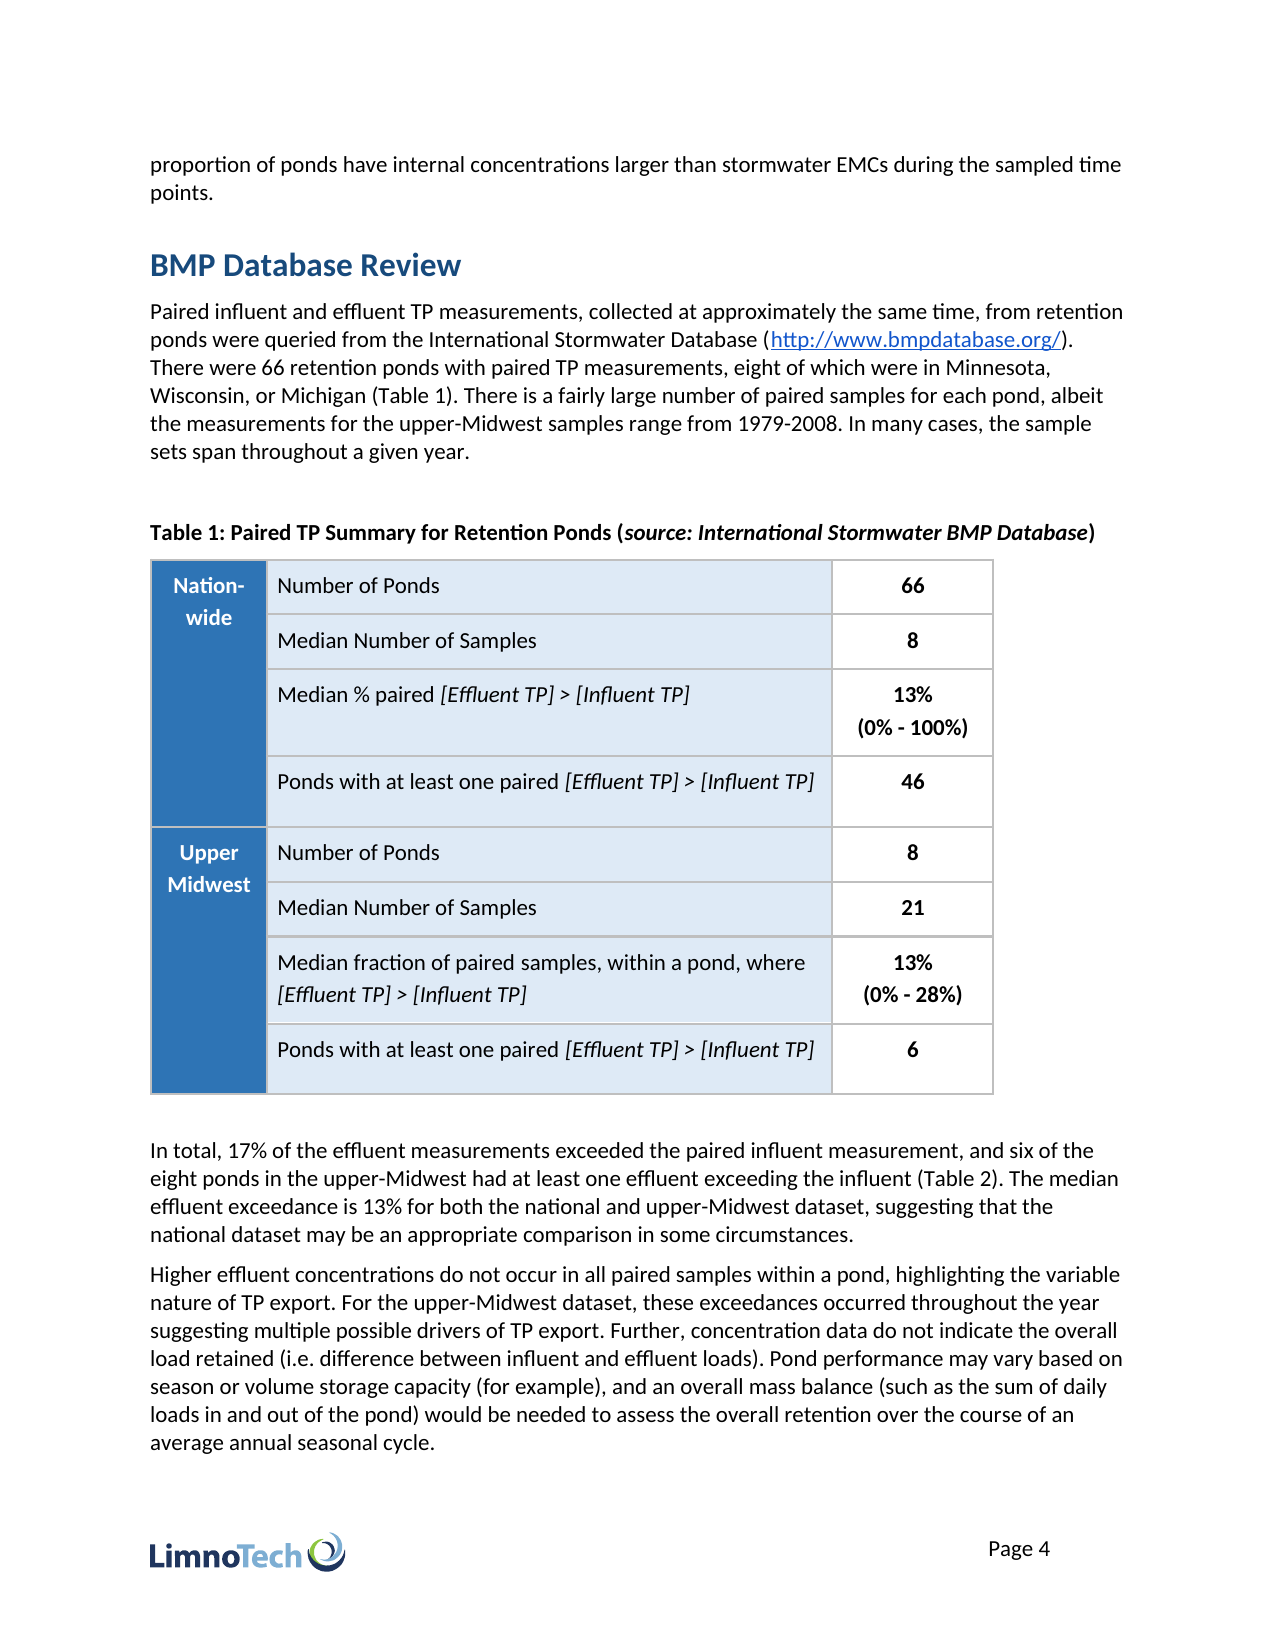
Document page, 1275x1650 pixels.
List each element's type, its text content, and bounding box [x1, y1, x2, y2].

table_cell Ponds with at least one paired [Effluent TP] > [Influent TP] [268, 757, 831, 826]
text In total, 17% of the effluent measurements exceeded the paired influent measurement, and six of the eight ponds in the upper-Midwest had at least one effluent exceeding the influent (Table 2). The median effluent exceedance is 13% for both the national and upper-Midwest dataset, suggesting that the national dataset may be an appropriate comparison in some circumstances. [150, 1136, 1125, 1248]
table_cell Median fraction of paired samples, within a pond, where [Effluent TP] > [Influent TP] [268, 938, 831, 1022]
table_cell 8 [833, 828, 992, 881]
table_cell Upper Midwest [152, 828, 266, 1093]
table_cell 13% (0% - 28%) [833, 938, 992, 1022]
table_cell 13% (0% - 100%) [833, 670, 992, 755]
table_cell 46 [833, 757, 992, 826]
table_cell 8 [833, 615, 992, 668]
table_header Number of Ponds [268, 561, 831, 613]
table_cell Number of Ponds [268, 828, 831, 881]
subtitle BMP Database Review [150, 243, 1125, 284]
text Higher effluent concentrations do not occur in all paired samples within a pond, highlighting the variable nature of TP export. For the upper-Midwest dataset, these exceedances occurred throughout the year suggesting multiple possible drivers of TP export. Further, concentration data do not indicate the overall load retained (i.e. difference between influent and effluent loads). Pond performance may vary based on season or volume storage capacity (for example), and an overall mass balance (such as the sum of daily loads in and out of the pond) would be needed to assess the overall retention over the course of an average annual seasonal cycle. [150, 1260, 1125, 1457]
table_cell 21 [833, 883, 992, 935]
table_cell Median Number of Samples [268, 615, 831, 668]
text Paired influent and effluent TP measurements, collected at approximately the same time, from retention ponds were queried from the International Stormwater Database (http://www.bmpdatabase.org/). There were 66 retention ponds with paired TP measurements, eight of which were in Minnesota, Wisconsin, or Michigan (Table 1). There is a fairly large number of paired samples for each pond, albeit the measurements for the upper-Midwest samples range from 1979-2008. In many cases, the sample sets span throughout a given year. [150, 297, 1125, 465]
table_header Nation-wide [152, 561, 266, 826]
text Table 1: Paired TP Summary for Retention Ponds (source: International Stormwater BMP Database) [150, 518, 1125, 546]
table_cell Median % paired [Effluent TP] > [Influent TP] [268, 670, 831, 755]
table_cell 6 [833, 1025, 992, 1093]
table_cell Median Number of Samples [268, 883, 831, 935]
table_cell Ponds with at least one paired [Effluent TP] > [Influent TP] [268, 1025, 831, 1093]
table_header 66 [833, 561, 992, 613]
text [150, 150, 1125, 206]
